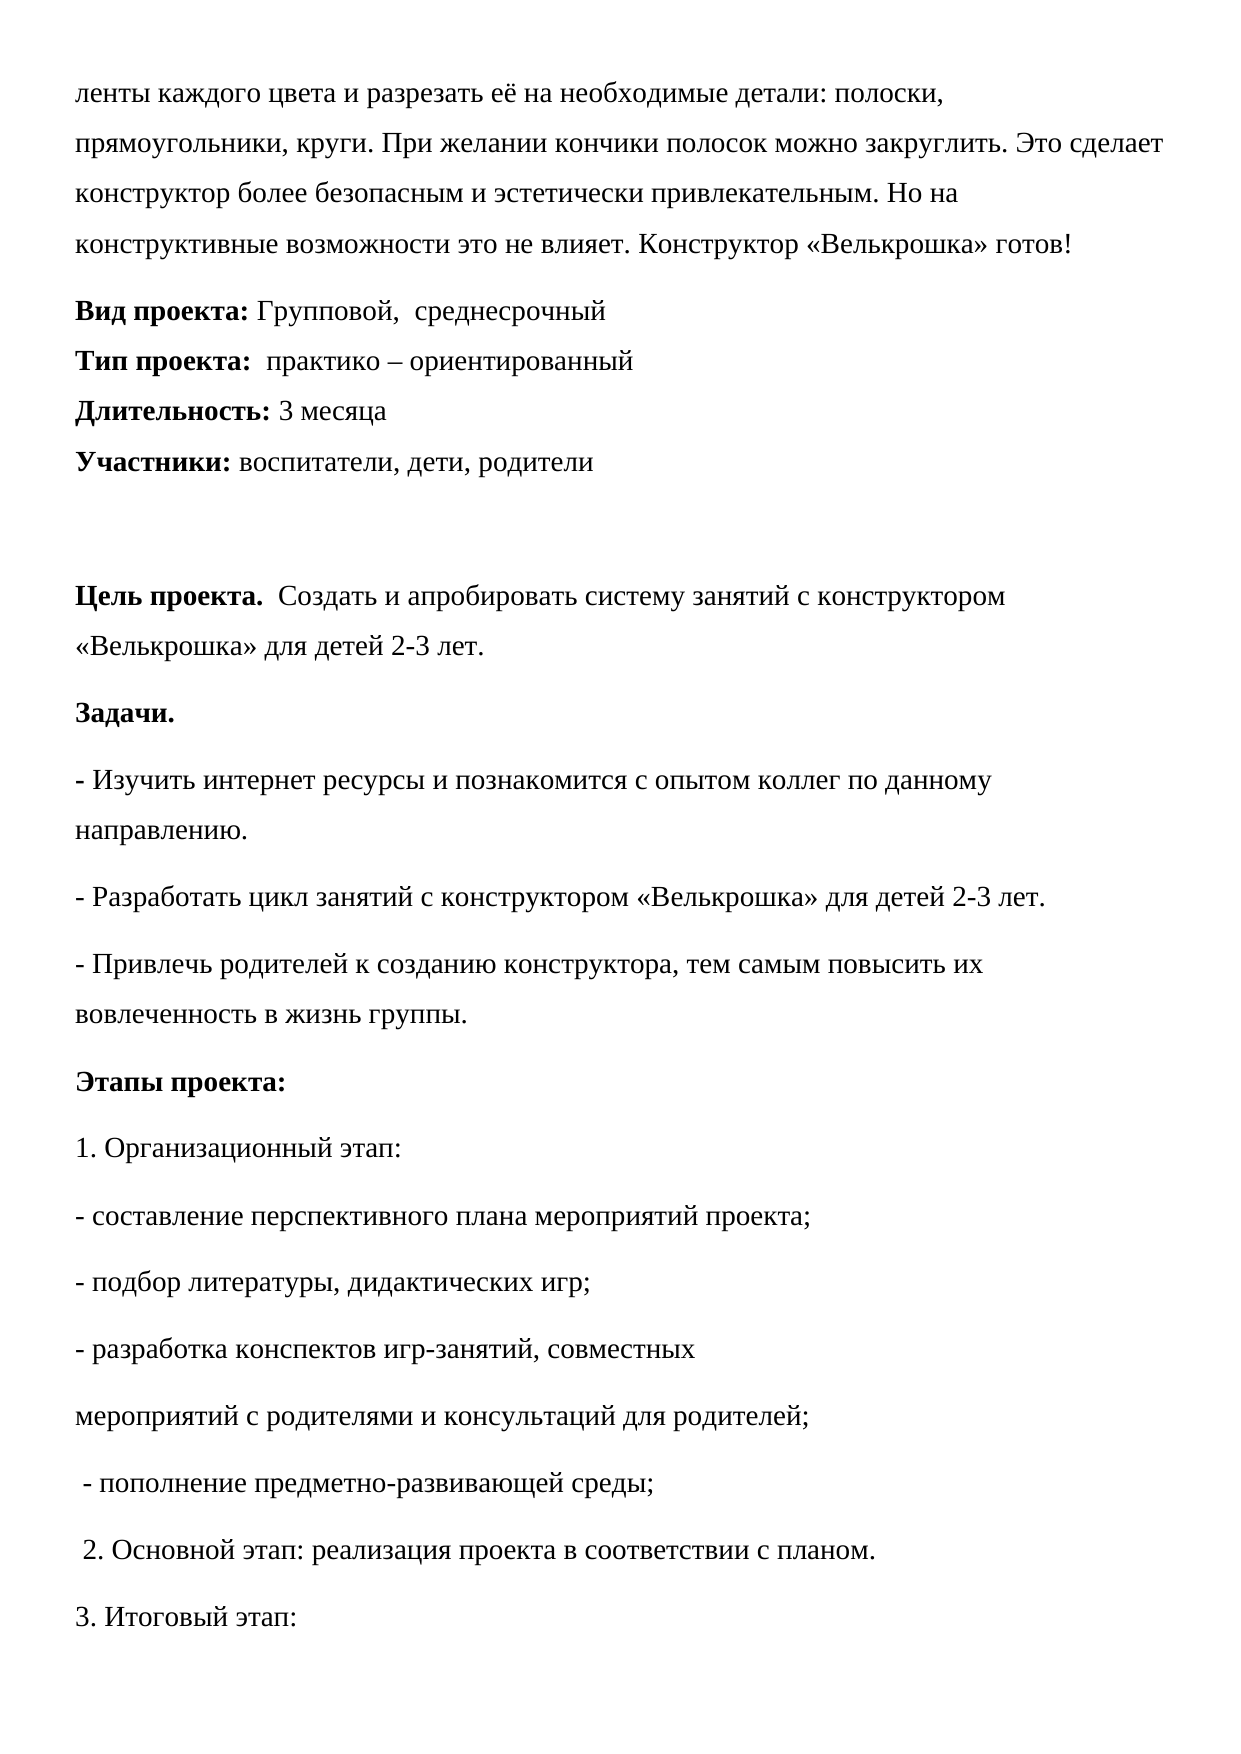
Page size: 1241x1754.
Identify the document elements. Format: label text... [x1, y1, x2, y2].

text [75, 75, 1165, 259]
text - составление перспективного плана мероприятий проекта; [75, 1198, 1165, 1231]
text - Разработать цикл занятий с конструктором «Велькрошка» для детей 2-3 лет. [75, 879, 1165, 913]
text - разработка конспектов игр-занятий, совместных [75, 1332, 1165, 1365]
text 2. Основной этап: реализация проекта в соответствии с планом. [75, 1532, 1165, 1566]
text мероприятий с родителями и консультаций для родителей; [75, 1398, 1165, 1432]
text - Изучить интернет ресурсы и познакомится с опытом коллег по данному направлению. [75, 762, 1165, 846]
text 1. Организационный этап: [75, 1131, 1165, 1164]
text 3. Итоговый этап: [75, 1599, 1165, 1633]
text - пополнение предметно-развивающей среды; [75, 1466, 1165, 1499]
text Цель проекта. Создать и апробировать систему занятий с конструктором «Велькрошка» для детей 2-3 лет. [75, 578, 1165, 662]
text Вид проекта: Групповой, среднесрочный Тип проекта: практико – ориентированный Длительность: 3 месяца Участники: воспитатели, дети, родители [75, 293, 1165, 477]
text - Привлечь родителей к созданию конструктора, тем самым повысить их вовлеченность в жизнь группы. [75, 946, 1165, 1030]
text Задачи. [75, 695, 1165, 729]
text - подбор литературы, дидактических игр; [75, 1264, 1165, 1298]
text Этапы проекта: [75, 1064, 1165, 1097]
